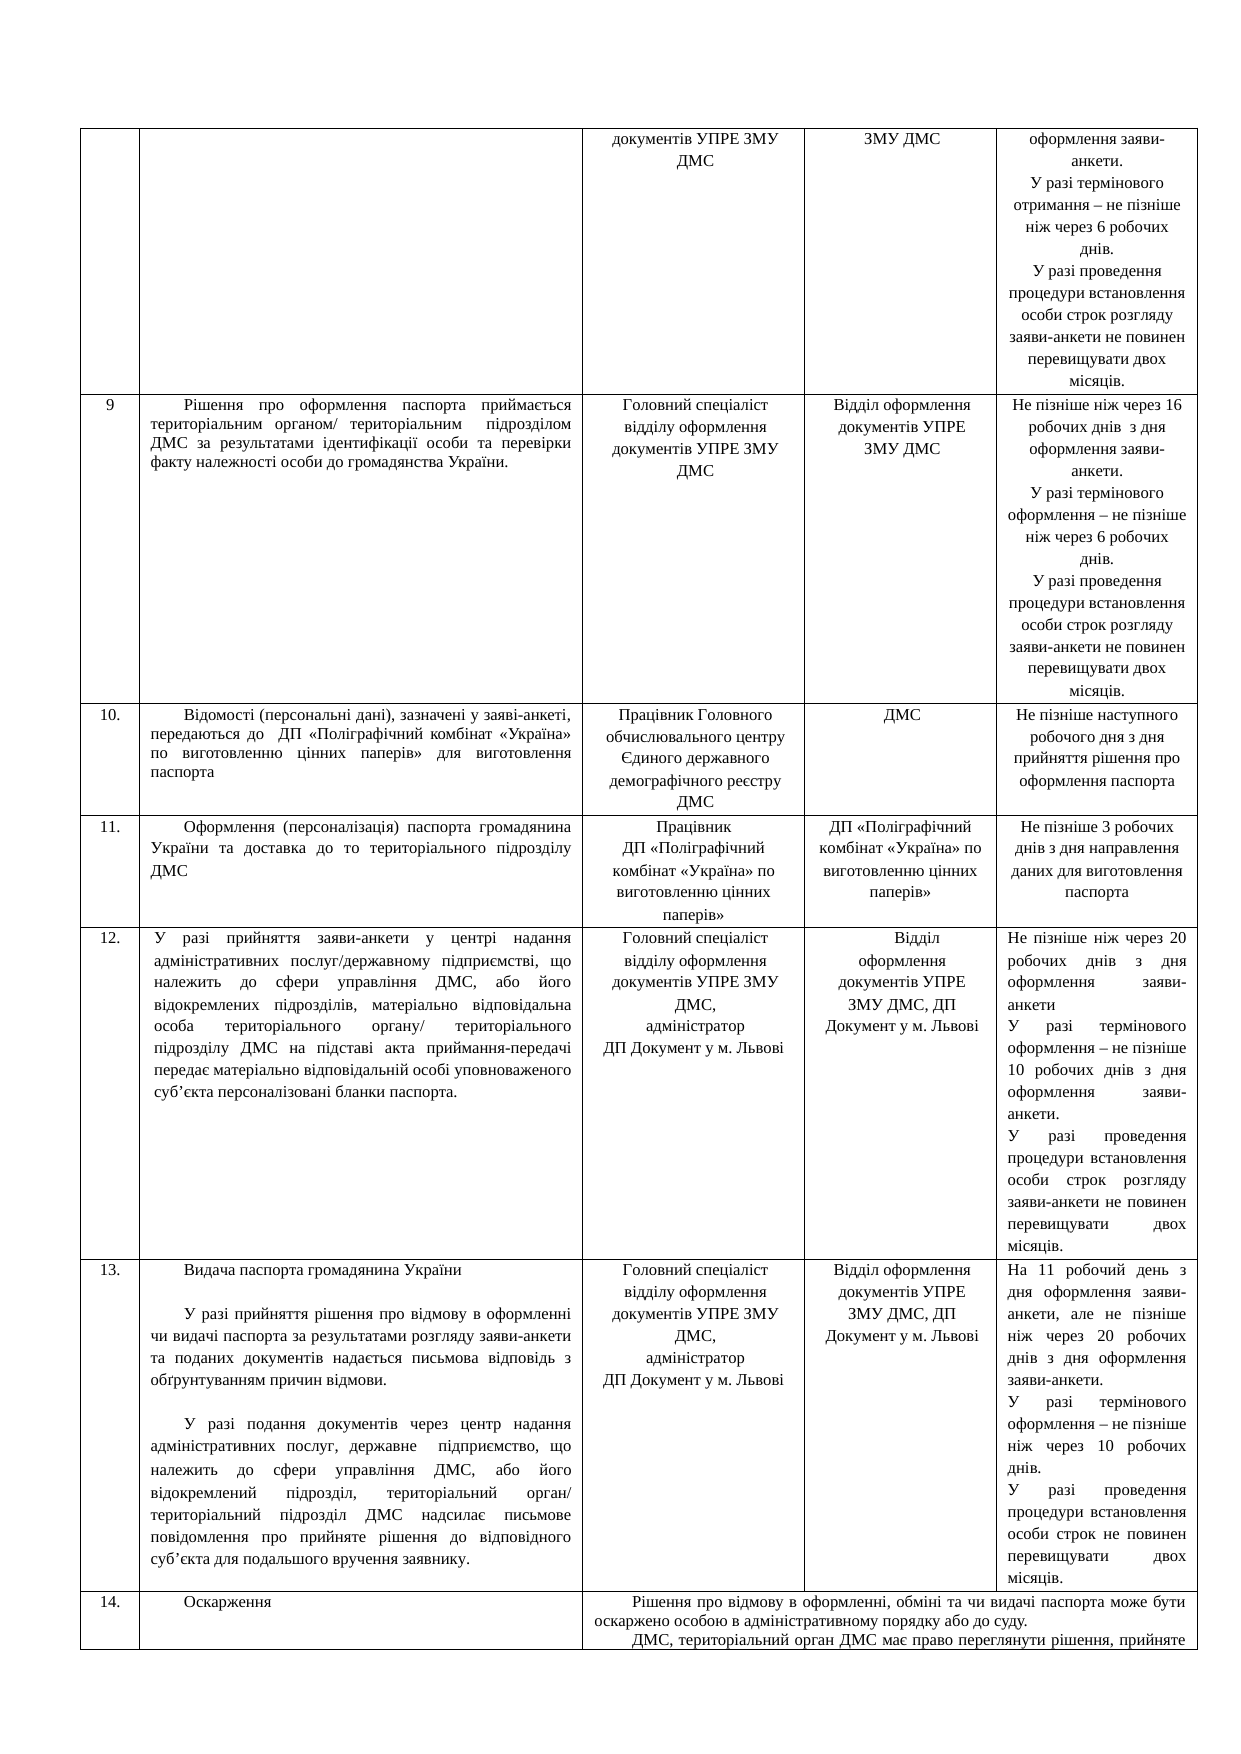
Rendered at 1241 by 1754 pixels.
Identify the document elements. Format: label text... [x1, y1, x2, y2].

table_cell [805, 129, 996, 393]
table_cell Головний спеціаліст відділу оформлення документів УПРЕ ЗМУ ДМС, адміністратор ДП Документ у м. Львові [583, 1260, 804, 1591]
table_cell Не пізніше ніж через 16 робочих днів з дня оформлення заяви-анкети. У разі термінового оформлення – не пізніше ніж через 6 робочих днів. У разі проведення процедури встановлення особи строк розгляду заяви-анкети не повинен перевищувати двох місяців. [997, 395, 1197, 703]
table_cell ДМС [805, 704, 996, 815]
table_cell У разі прийняття заяви-анкети у центрі надання адміністративних послуг/державному підприємстві, що належить до сфери управління ДМС, або його відокремлених підрозділів, матеріально відповідальна особа територіального органу/ територіального підрозділу ДМС на підставі акта приймання-передачі передає матеріально відповідальній особі уповноваженого суб’єкта персоналізовані бланки паспорта. [140, 928, 582, 1259]
table_cell 11. [81, 816, 139, 927]
table_cell Головний спеціаліст відділу оформлення документів УПРЕ ЗМУ ДМС [583, 395, 804, 703]
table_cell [583, 1592, 1197, 1649]
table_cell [997, 129, 1197, 393]
table_cell Працівник ДП «Поліграфічний комбінат «Україна» по виготовленню цінних паперів» [583, 816, 804, 927]
table_cell Головний спеціаліст відділу оформлення документів УПРЕ ЗМУ ДМС, адміністратор ДП Документ у м. Львові [583, 928, 804, 1259]
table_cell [583, 129, 804, 393]
table_cell Не пізніше 3 робочих днів з дня направлення даних для виготовлення паспорта [997, 816, 1197, 927]
table_cell Оформлення (персоналізація) паспорта громадянина України та доставка до то територіального підрозділу ДМС [140, 816, 582, 927]
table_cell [140, 129, 582, 393]
table_cell 14. [81, 1592, 139, 1649]
table_cell 12. [81, 928, 139, 1259]
table_cell Відомості (персональні дані), зазначені у заяві-анкеті, передаються до ДП «Поліграфічний комбінат «Україна» по виготовленню цінних паперів» для виготовлення паспорта [140, 704, 582, 815]
table_cell Не пізніше ніж через 20 робочих днів з дня оформлення заяви-анкети У разі термінового оформлення – не пізніше 10 робочих днів з дня оформлення заяви-анкети. У разі проведення процедури встановлення особи строк розгляду заяви-анкети не повинен перевищувати двох місяців. [997, 928, 1197, 1259]
table_cell Відділ оформлення документів УПРЕ ЗМУ ДМС, ДП Документ у м. Львові [805, 1260, 996, 1591]
table_cell Не пізніше наступного робочого дня з дня прийняття рішення про оформлення паспорта [997, 704, 1197, 815]
table_cell Оскарження [140, 1592, 582, 1649]
table_cell 9 [81, 395, 139, 703]
table_cell 8 [81, 129, 139, 393]
table_cell 10. [81, 704, 139, 815]
table_cell Рішення про оформлення паспорта приймається територіальним органом/ територіальним підрозділом ДМС за результатами ідентифікації особи та перевірки факту належності особи до громадянства України. [140, 395, 582, 703]
table_cell Видача паспорта громадянина України У разі прийняття рішення про відмову в оформленні чи видачі паспорта за результатами розгляду заяви-анкети та поданих документів надається письмова відповідь з обґрунтуванням причин відмови. У разі подання документів через центр надання адміністративних послуг, державне підприємство, що належить до сфери управління ДМС, або його відокремлений підрозділ, територіальний орган/ територіальний підрозділ ДМС надсилає письмове повідомлення про прийняте рішення до відповідного суб’єкта для подальшого вручення заявнику. [140, 1260, 582, 1591]
table_cell Відділ оформлення документів УПРЕ ЗМУ ДМС [805, 395, 996, 703]
table_cell Відділ оформлення документів УПРЕ ЗМУ ДМС, ДП Документ у м. Львові [805, 928, 996, 1259]
table_cell 13. [81, 1260, 139, 1591]
table_cell Працівник Головного обчислювального центру Єдиного державного демографічного реєстру ДМС [583, 704, 804, 815]
table_cell На 11 робочий день з дня оформлення заяви-анкети, але не пізніше ніж через 20 робочих днів з дня оформлення заяви-анкети. У разі термінового оформлення – не пізніше ніж через 10 робочих днів. У разі проведення процедури встановлення особи строк не повинен перевищувати двох місяців. [997, 1260, 1197, 1591]
table_cell ДП «Поліграфічний комбінат «Україна» по виготовленню цінних паперів» [805, 816, 996, 927]
